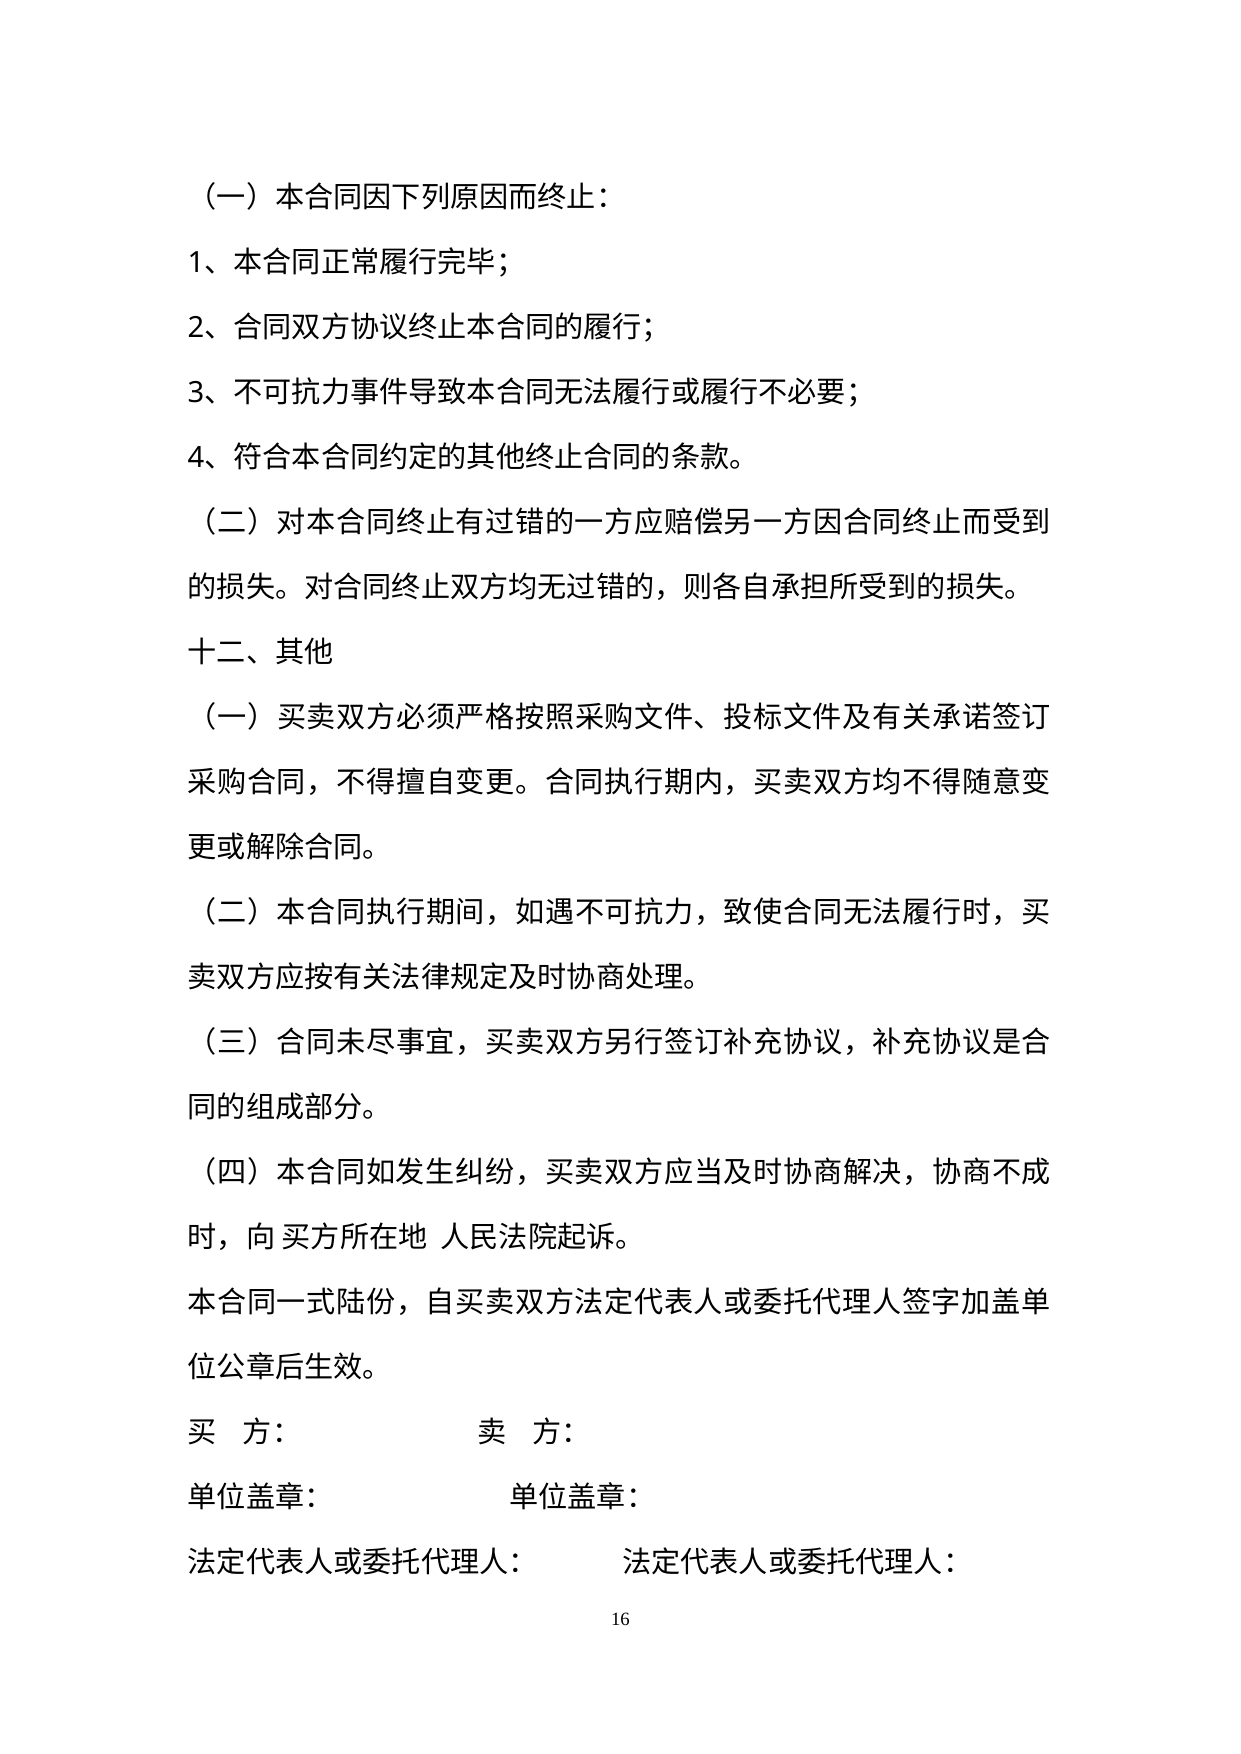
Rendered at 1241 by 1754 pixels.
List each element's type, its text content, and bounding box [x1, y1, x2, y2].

text 买 方： 卖 方： [187, 1397, 1053, 1462]
text 2、合同双方协议终止本合同的履行； [187, 292, 1053, 357]
text （四）本合同如发生纠纷，买卖双方应当及时协商解决，协商不成时，向 买方所在地 人民法院起诉。 [187, 1137, 1053, 1267]
text 法定代表人或委托代理人： 法定代表人或委托代理人： [187, 1527, 1053, 1592]
text （二）对本合同终止有过错的一方应赔偿另一方因合同终止而受到的损失。对合同终止双方均无过错的，则各自承担所受到的损失。 [187, 487, 1053, 617]
text （一）买卖双方必须严格按照采购文件、投标文件及有关承诺签订采购合同，不得擅自变更。合同执行期内，买卖双方均不得随意变更或解除合同。 [187, 682, 1053, 877]
text 3、不可抗力事件导致本合同无法履行或履行不必要； [187, 357, 1053, 422]
text （一）本合同因下列原因而终止： [187, 162, 1053, 227]
text 4、符合本合同约定的其他终止合同的条款。 [187, 422, 1053, 487]
text 十二、其他 [187, 617, 1053, 682]
text （二）本合同执行期间，如遇不可抗力，致使合同无法履行时，买卖双方应按有关法律规定及时协商处理。 [187, 877, 1053, 1007]
text 本合同一式陆份，自买卖双方法定代表人或委托代理人签字加盖单位公章后生效。 [187, 1267, 1053, 1397]
text 单位盖章： 单位盖章： [187, 1462, 1053, 1527]
text （三）合同未尽事宜，买卖双方另行签订补充协议，补充协议是合同的组成部分。 [187, 1007, 1053, 1137]
text 1、本合同正常履行完毕； [187, 227, 1053, 292]
